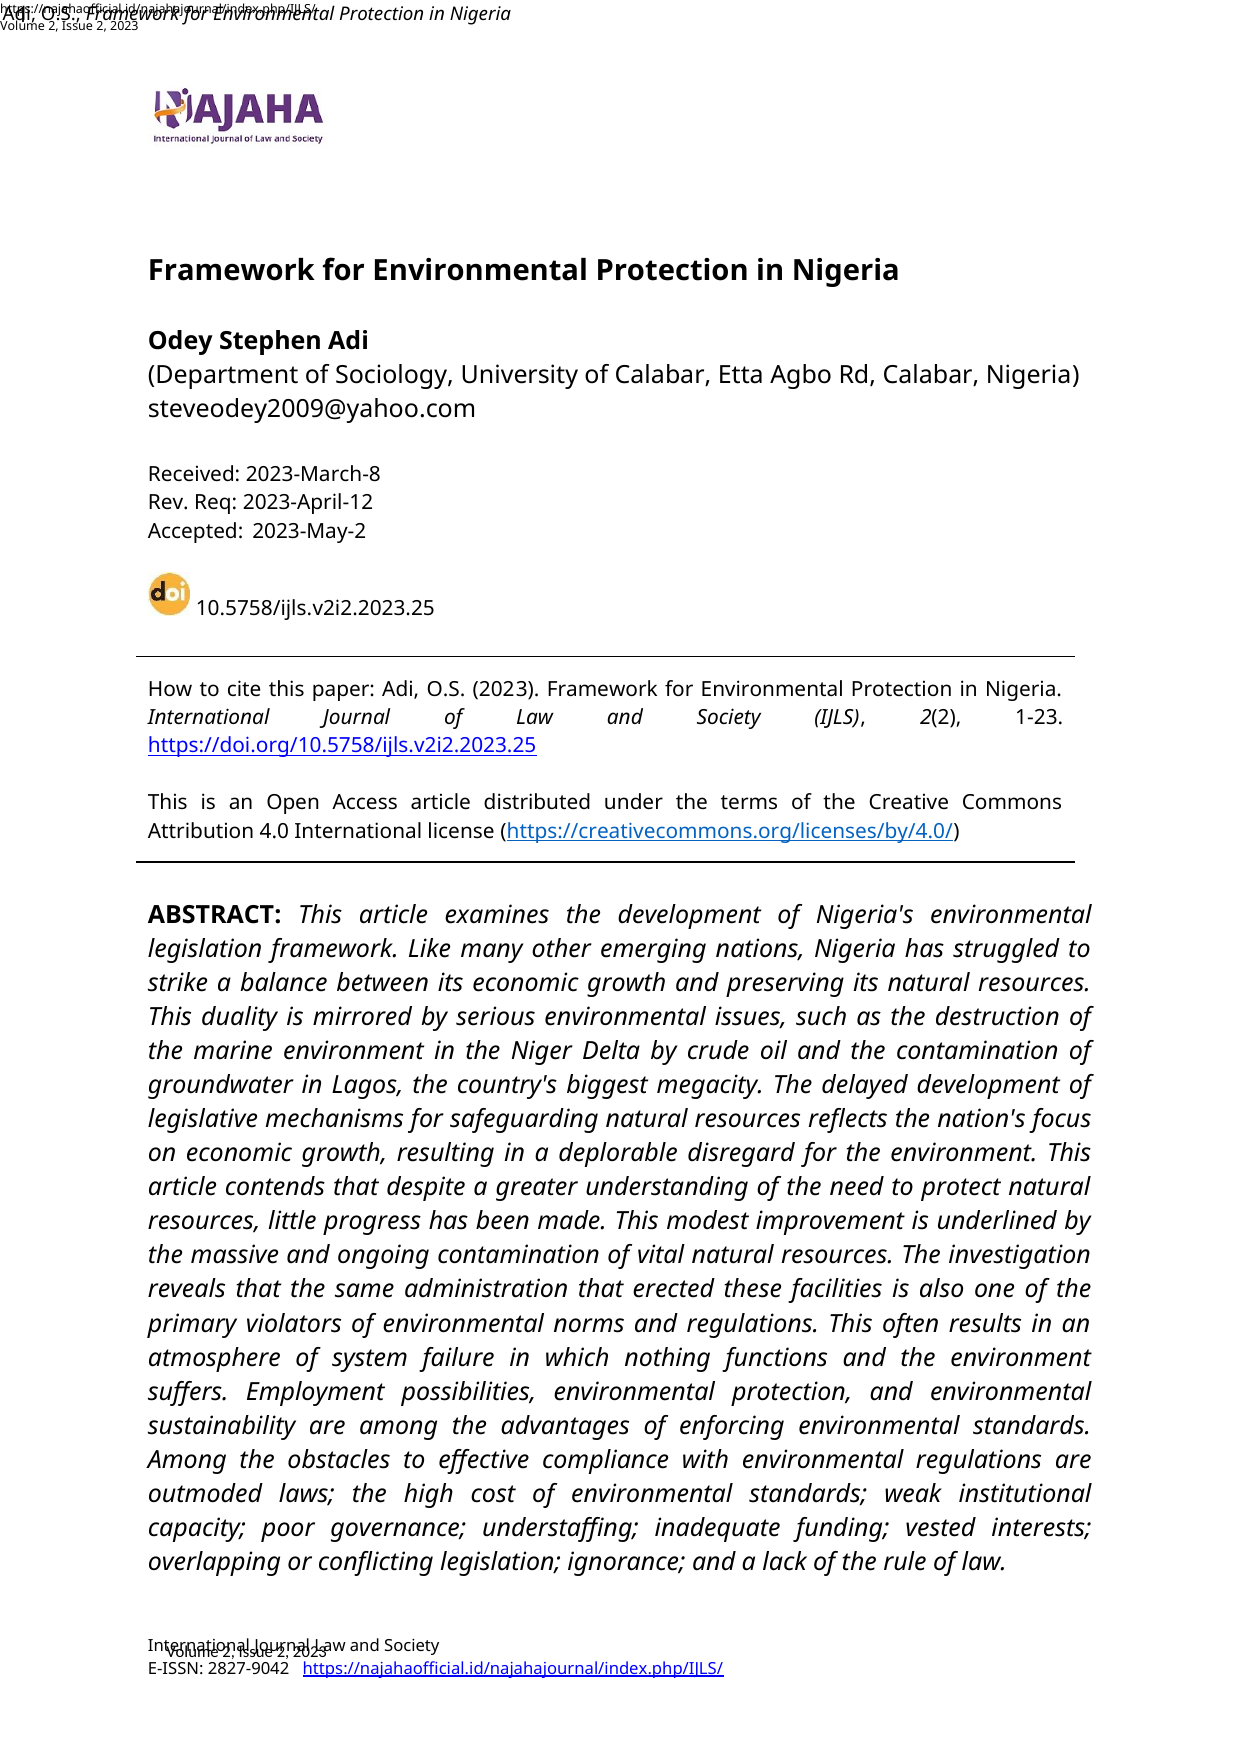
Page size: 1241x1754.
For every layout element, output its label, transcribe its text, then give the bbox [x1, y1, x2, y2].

text Framework for Environmental Protection in Nigeria [148, 249, 1092, 289]
text 10.5758/ijls.v2i2.2023.25 [148, 573, 1016, 621]
text Odey Stephen Adi [148, 323, 1092, 357]
text Received: 2023-March-8 [148, 459, 1016, 487]
text steveodey2009@yahoo.com [148, 391, 1092, 425]
table_header How to cite this paper: Adi, O.S. (2023). Framework for Environmental Protection in Nigeria. International Journal of Law and Society (IJLS), 2(2), 1-23. https://doi.org/10.5758/ijls.v2i2.2023.25 This is an Open Access article distributed under the terms of the Creative Commons Attribution 4.0 International license (https://creativecommons.org/licenses/by/4.0/) [136, 657, 1074, 861]
picture [147, 75, 328, 158]
text Rev. Req: 2023-April-12 [148, 487, 1016, 516]
picture [147, 572, 191, 616]
text Accepted: 2023-May-2 [148, 516, 1016, 544]
text (Department of Sociology, University of Calabar, Etta Agbo Rd, Calabar, Nigeria) [148, 357, 1092, 391]
text ABSTRACT: This article examines the development of Nigeria's environmental legislation framework. Like many other emerging nations, Nigeria has struggled to strike a balance between its economic growth and preserving its natural resources. This duality is mirrored by serious environmental issues, such as the destruction of the marine environment in the Niger Delta by crude oil and the contamination of groundwater in Lagos, the country's biggest megacity. The delayed development of legislative mechanisms for safeguarding natural resources reflects the nation's focus on economic growth, resulting in a deplorable disregard for the environment. This article contends that despite a greater understanding of the need to protect natural resources, little progress has been made. This modest improvement is underlined by the massive and ongoing contamination of vital natural resources. The investigation reveals that the same administration that erected these facilities is also one of the primary violators of environmental norms and regulations. This often results in an atmosphere of system failure in which nothing functions and the environment suffers. Employment possibilities, environmental protection, and environmental sustainability are among the advantages of enforcing environmental standards. Among the obstacles to effective compliance with environmental regulations are outmoded laws; the high cost of environmental standards; weak institutional capacity; poor governance; understaffing; inadequate funding; vested interests; overlapping or conflicting legislation; ignorance; and a lack of the rule of law. [148, 896, 1093, 1578]
